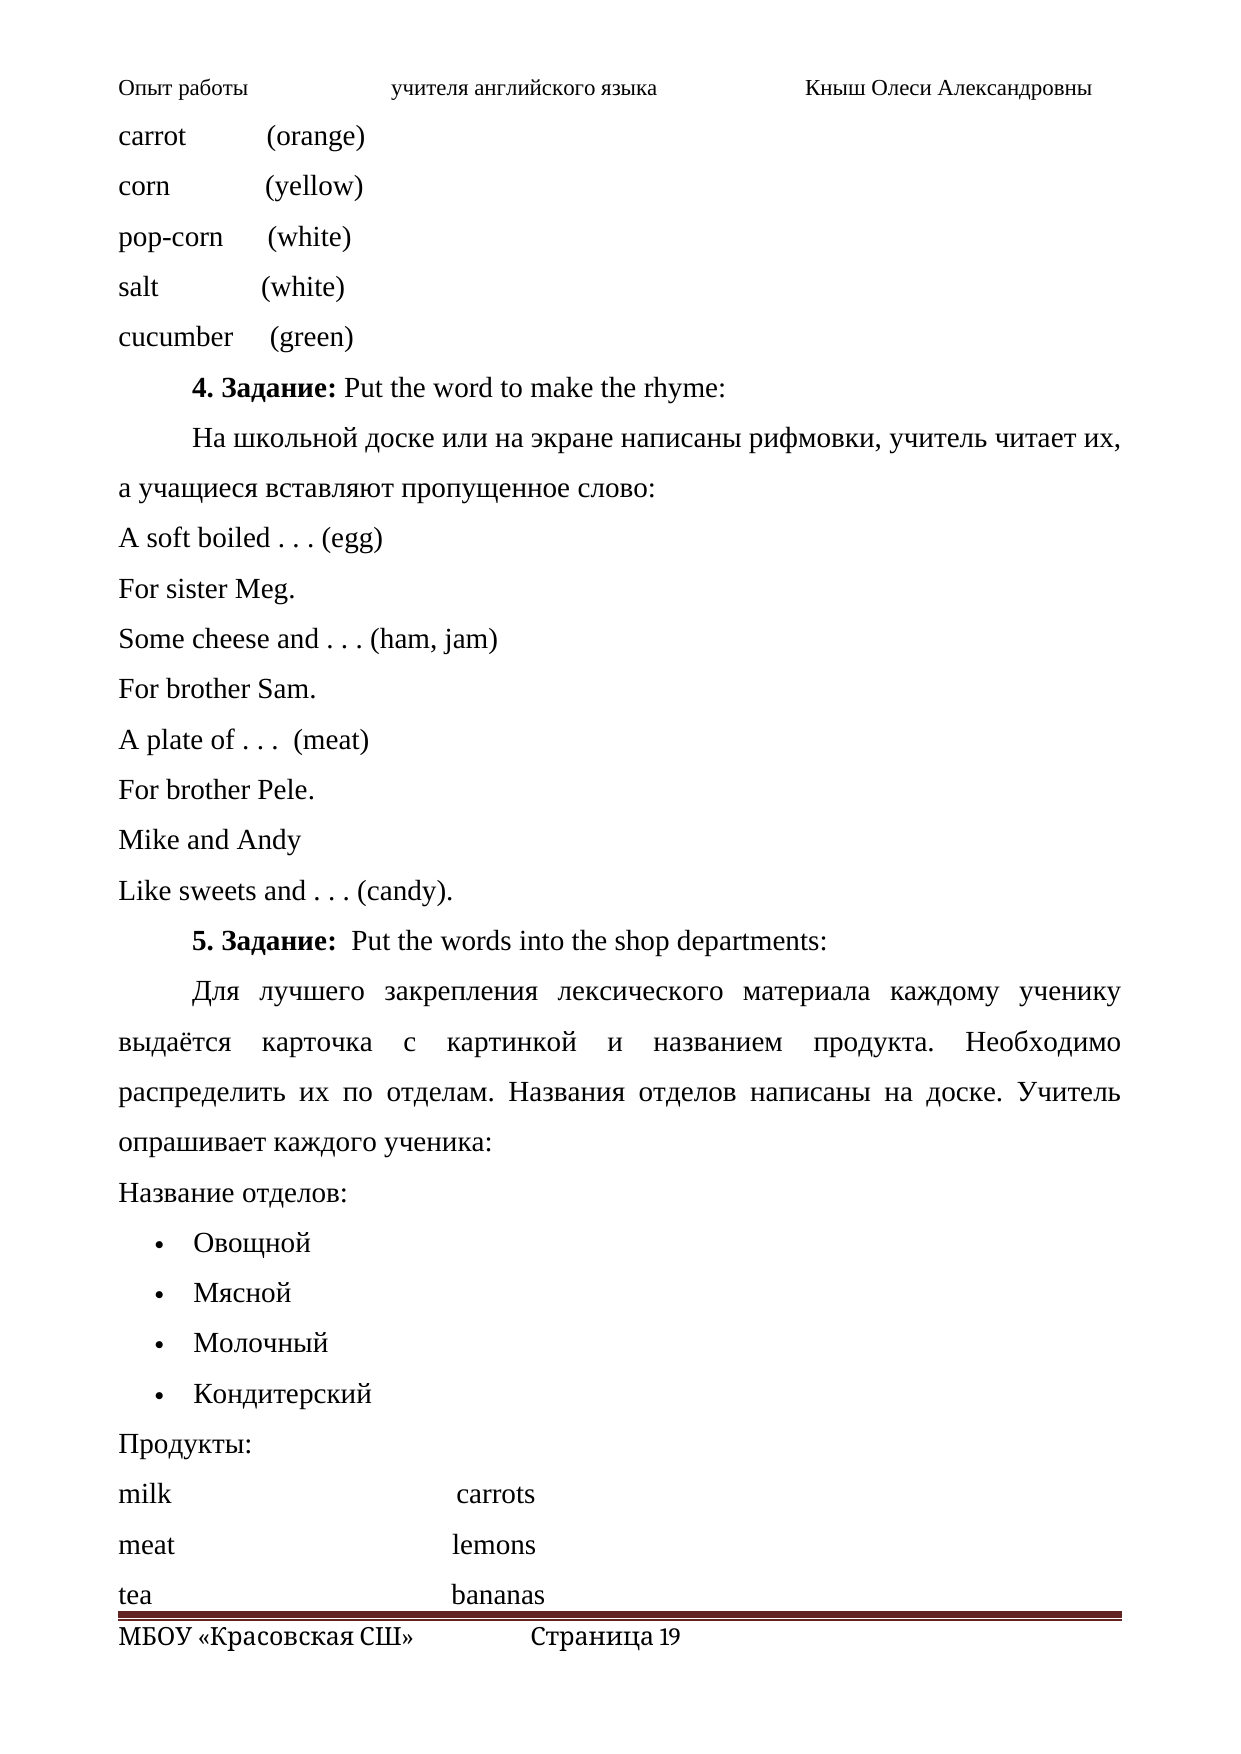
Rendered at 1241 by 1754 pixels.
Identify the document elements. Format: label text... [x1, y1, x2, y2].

text Для лучшего закрепления лексического материала каждому ученику выдаётся карточка с картинкой и названием продукта. Необходимо распределить их по отделам. Названия отделов написаны на доске. Учитель опрашивает каждого ученика: [118, 973, 1122, 1158]
text Продукты: [118, 1426, 1122, 1460]
list Овощной [156, 1225, 1122, 1258]
text A plate of . . . (meat) For brother Pele. [118, 722, 1122, 806]
list Молочный [156, 1326, 1122, 1359]
text Название отделов: [118, 1175, 1122, 1208]
list Мясной [156, 1275, 1122, 1309]
text Some cheese and . . . (ham, jam) For brother Sam. [118, 621, 1122, 705]
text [118, 118, 1122, 353]
list Кондитерский [156, 1376, 1122, 1409]
text На школьной доске или на экране написаны рифмовки, учитель читает их, а учащиеся вставляют пропущенное слово: [118, 420, 1122, 504]
text 4. Задание: Put the word to make the rhyme: [118, 370, 1122, 403]
text 5. Задание: Put the words into the shop departments: [118, 923, 1122, 957]
text Mike and Andy Like sweets and . . . (candy). [118, 822, 1122, 906]
text A soft boiled . . . (egg) For sister Meg. [118, 521, 1122, 604]
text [118, 1477, 1122, 1611]
